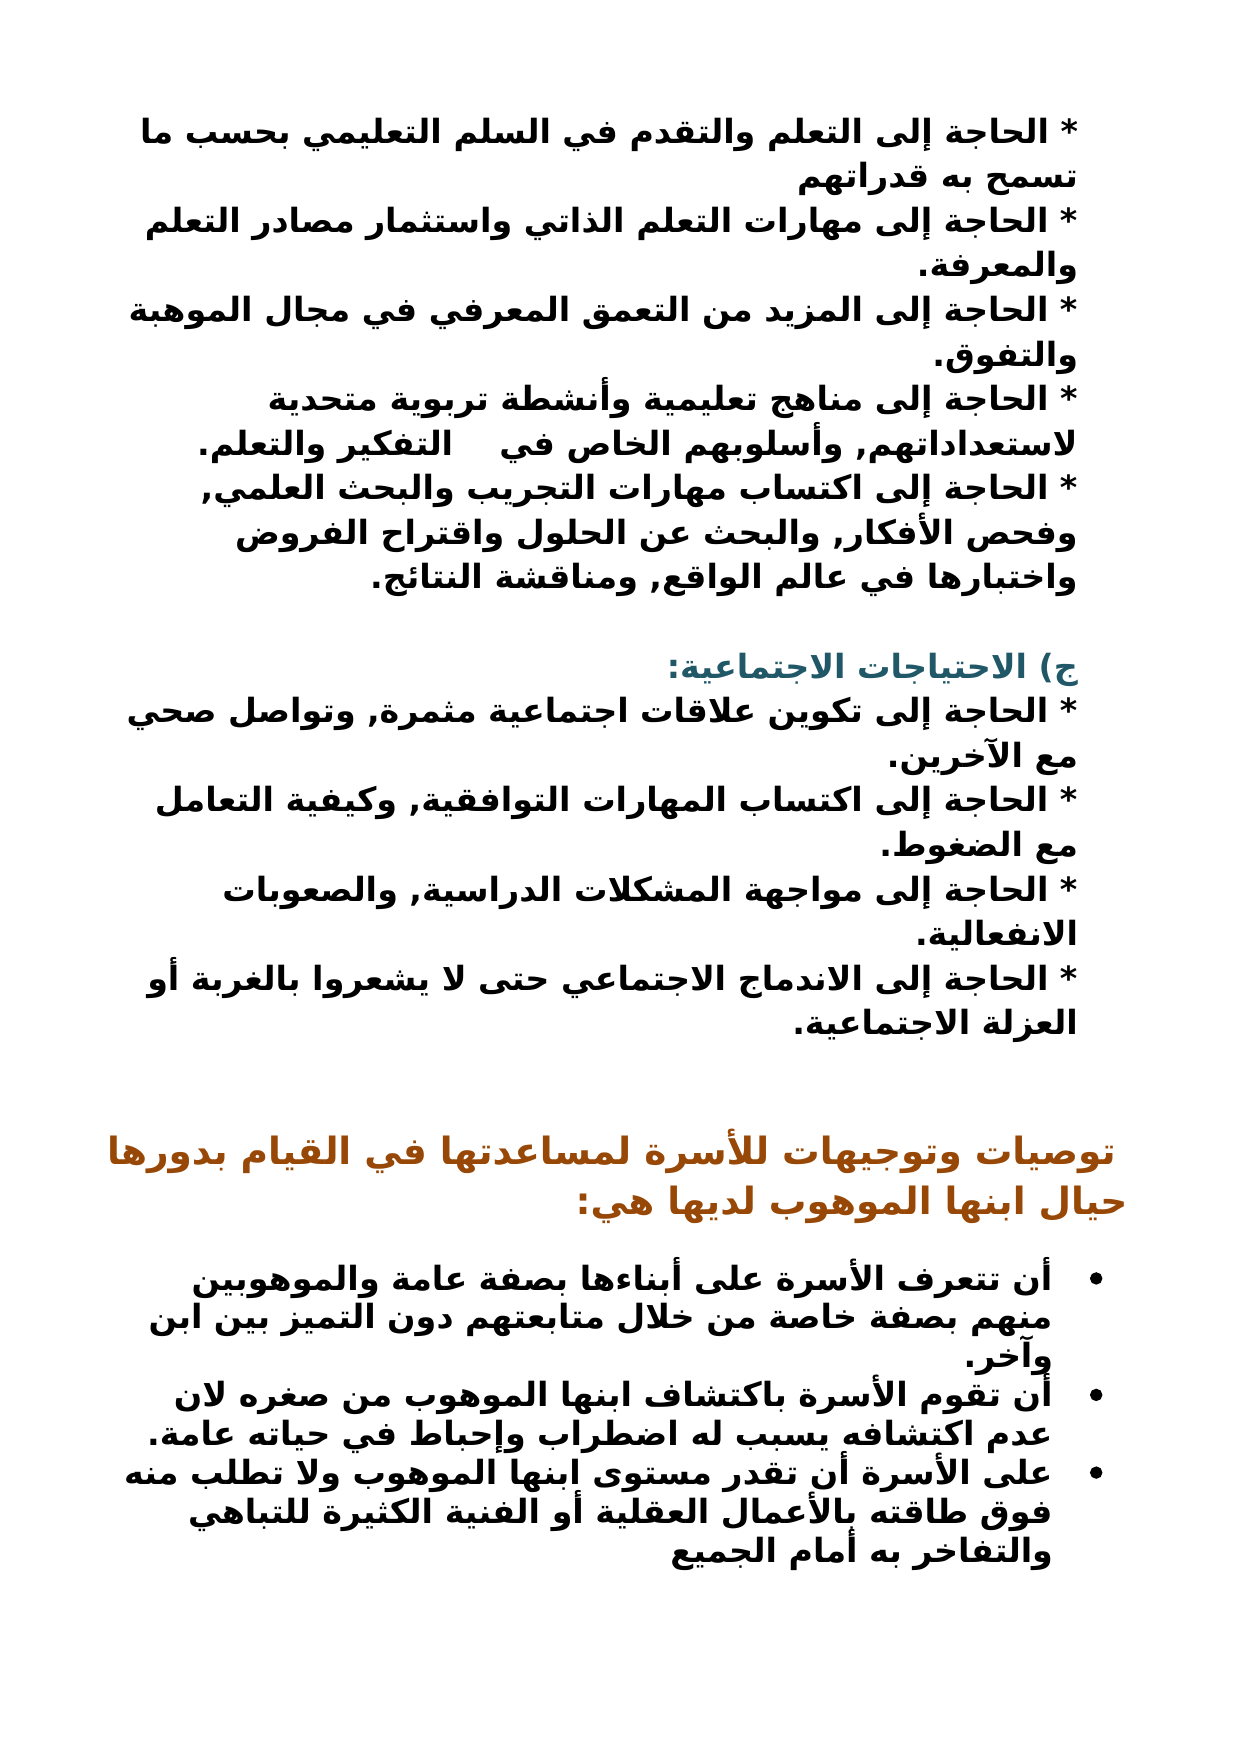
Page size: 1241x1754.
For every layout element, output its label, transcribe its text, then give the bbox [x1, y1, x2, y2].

list أن تتعرف الأسرة على أبناءها بصفة عامة والموهوبين منهم بصفة خاصة من خلال متابعتهم دون التميز بين ابن وآخر. [103, 1259, 1091, 1376]
list على الأسرة أن تقدر مستوى ابنها الموهوب ولا تطلب منه فوق طاقته بالأعمال العقلية أو الفنية الكثيرة للتباهي والتفاخر به أمام الجميع [103, 1453, 1091, 1570]
list أن تقوم الأسرة باكتشاف ابنها الموهوب من صغره لان عدم اكتشافه يسبب له اضطراب وإحباط في حياته عامة. [103, 1376, 1091, 1453]
list * الحاجة إلى مهارات التعلم الذاتي واستثمار مصادر التعلم والمعرفة. * الحاجة إلى المزيد من التعمق المعرفي في مجال الموهبة والتفوق. * الحاجة إلى مناهج تعليمية وأنشطة تربوية متحدية لاستعداداتهم, وأسلوبهم الخاص في التفكير والتعلم. [103, 201, 1078, 463]
text توصيات وتوجيهات للأسرة لمساعدتها في القيام بدورها حيال ابنها الموهوب لديها هي: [103, 1130, 1128, 1223]
list * الحاجة إلى اكتساب مهارات التجريب والبحث العلمي, وفحص الأفكار, والبحث عن الحلول واقتراح الفروض واختبارها في عالم الواقع, ومناقشة النتائج. [103, 469, 1078, 597]
list * الحاجة إلى الاندماج الاجتماعي حتى لا يشعروا بالغربة أو العزلة الاجتماعية. [103, 959, 1078, 1043]
list * الحاجة إلى التعلم والتقدم في السلم التعليمي بحسب ما تسمح به قدراتهم [103, 112, 1078, 196]
list ج) الاحتياجات الاجتماعية: * الحاجة إلى تكوين علاقات اجتماعية مثمرة, وتواصل صحي مع الآخرين. * الحاجة إلى اكتساب المهارات التوافقية, وكيفية التعامل مع الضغوط. * الحاجة إلى مواجهة المشكلات الدراسية, والصعوبات الانفعالية. [103, 603, 1078, 953]
